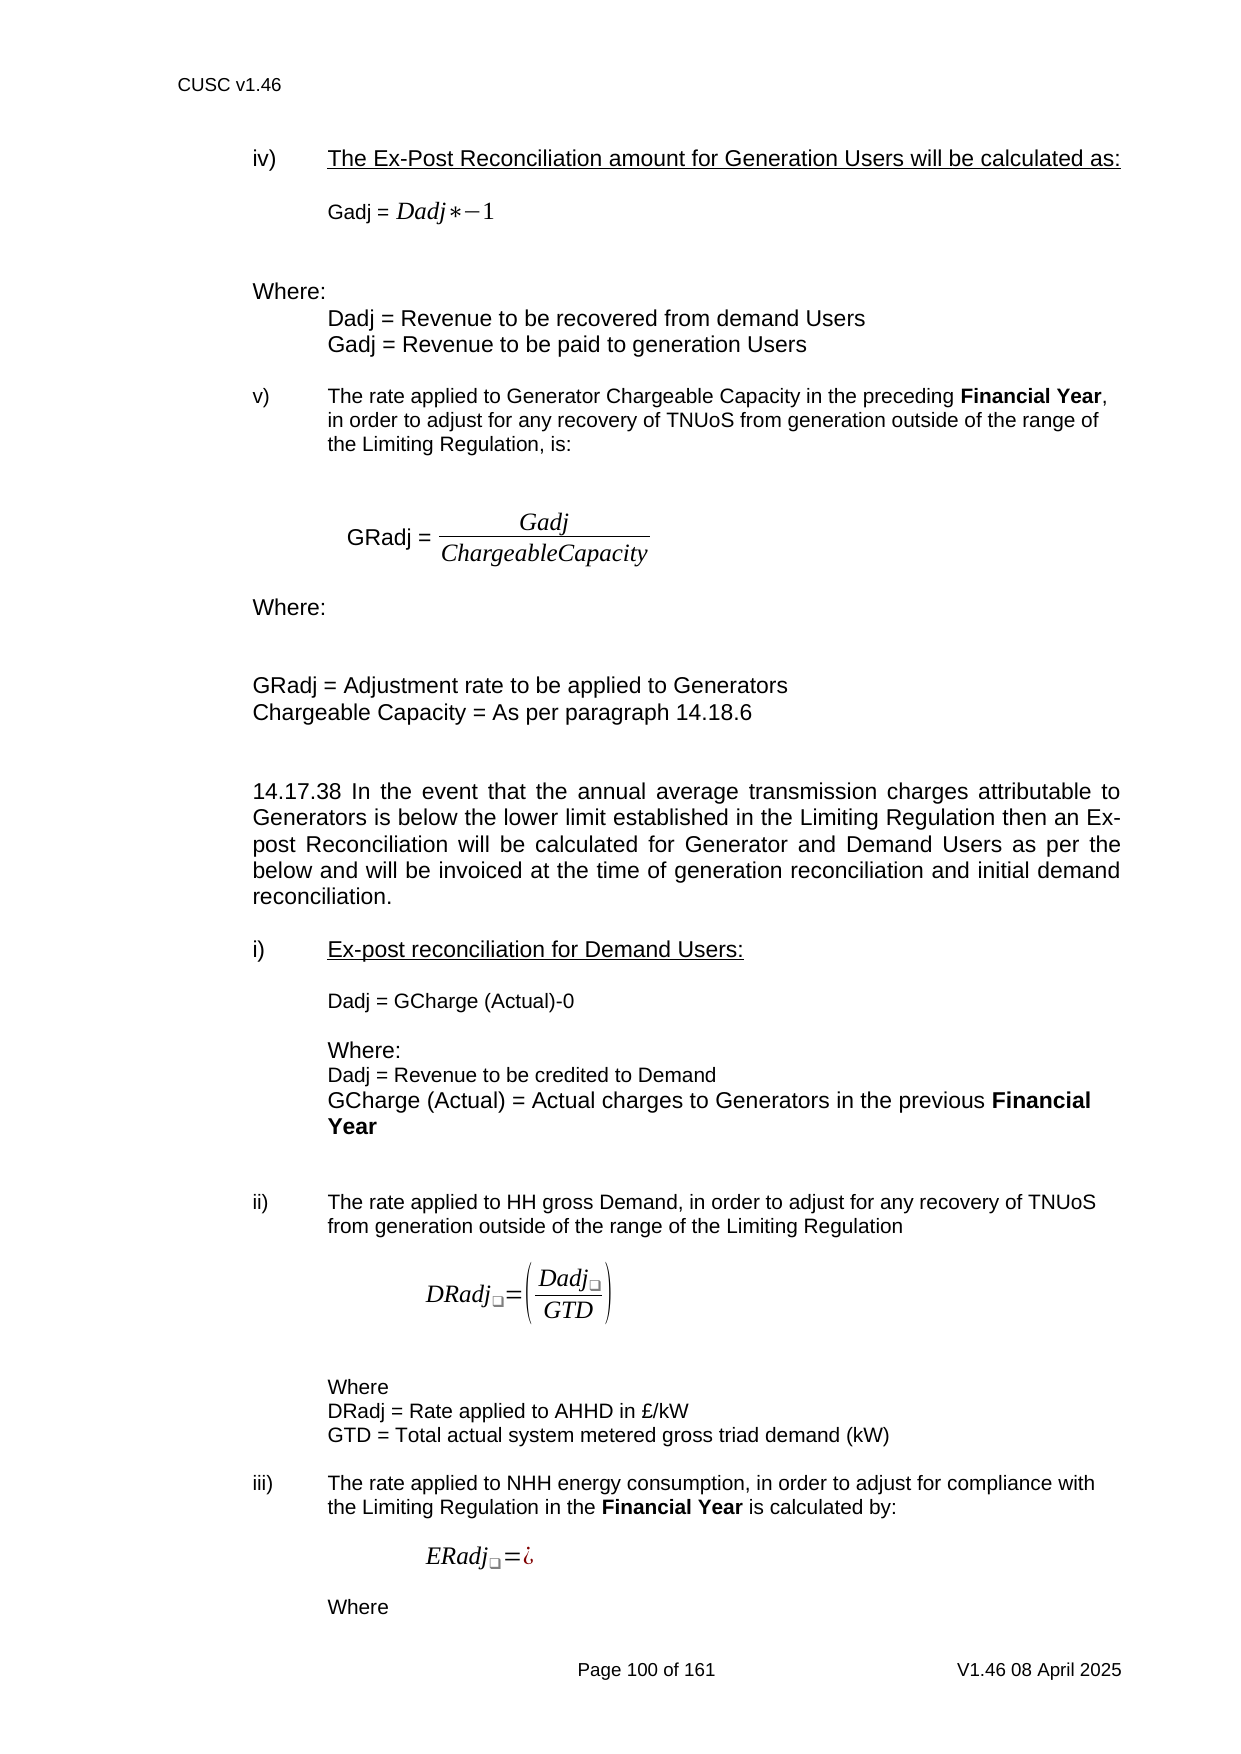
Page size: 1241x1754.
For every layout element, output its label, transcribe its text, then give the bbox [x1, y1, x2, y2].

text DRadj = Rate applied to AHHD in £/kW [327, 1399, 1121, 1423]
text GTD = Total actual system metered gross triad demand (kW) [327, 1423, 1121, 1447]
list The Ex-Post Reconciliation amount for Generation Users will be calculated as: [252, 145, 1121, 171]
text Where: [177, 278, 1121, 304]
text Dadj = Revenue to be recovered from demand Users [327, 304, 1121, 331]
text Chargeable Capacity = As per paragraph 14.18.6 [177, 699, 1121, 725]
text Where [327, 1595, 1121, 1619]
list Ex-post reconciliation for Demand Users: [252, 936, 1121, 962]
text GRadj = Adjustment rate to be applied to Generators [177, 672, 1121, 699]
list The rate applied to NHH energy consumption, in order to adjust for compliance with the Limiting Regulation in the Financial Year is calculated by: [252, 1471, 1121, 1519]
text Where: [327, 1037, 1121, 1063]
text Gadj = Revenue to be paid to generation Users [327, 331, 1121, 357]
text Dadj = GCharge (Actual)-0 [327, 989, 1121, 1013]
text GRadj = [347, 508, 1121, 567]
text Where: [177, 593, 1121, 620]
list The rate applied to HH gross Demand, in order to adjust for any recovery of TNUoS from generation outside of the range of the Limiting Regulation [252, 1190, 1121, 1238]
text GCharge (Actual) = Actual charges to Generators in the previous Financial Year [327, 1087, 1121, 1140]
text Where [327, 1375, 1121, 1399]
text Dadj = Revenue to be credited to Demand [327, 1063, 1121, 1087]
list The rate applied to Generator Chargeable Capacity in the preceding Financial Year, in order to adjust for any recovery of TNUoS from generation outside of the range of the Limiting Regulation, is: [252, 383, 1121, 455]
text Gadj = [327, 198, 1121, 225]
text 14.17.38 In the event that the annual average transmission charges attributable to Generators is below the lower limit established in the Limiting Regulation then an Ex-post Reconciliation will be calculated for Generator and Demand Users as per the below and will be invoiced at the time of generation reconciliation and initial demand reconciliation. [252, 778, 1121, 910]
